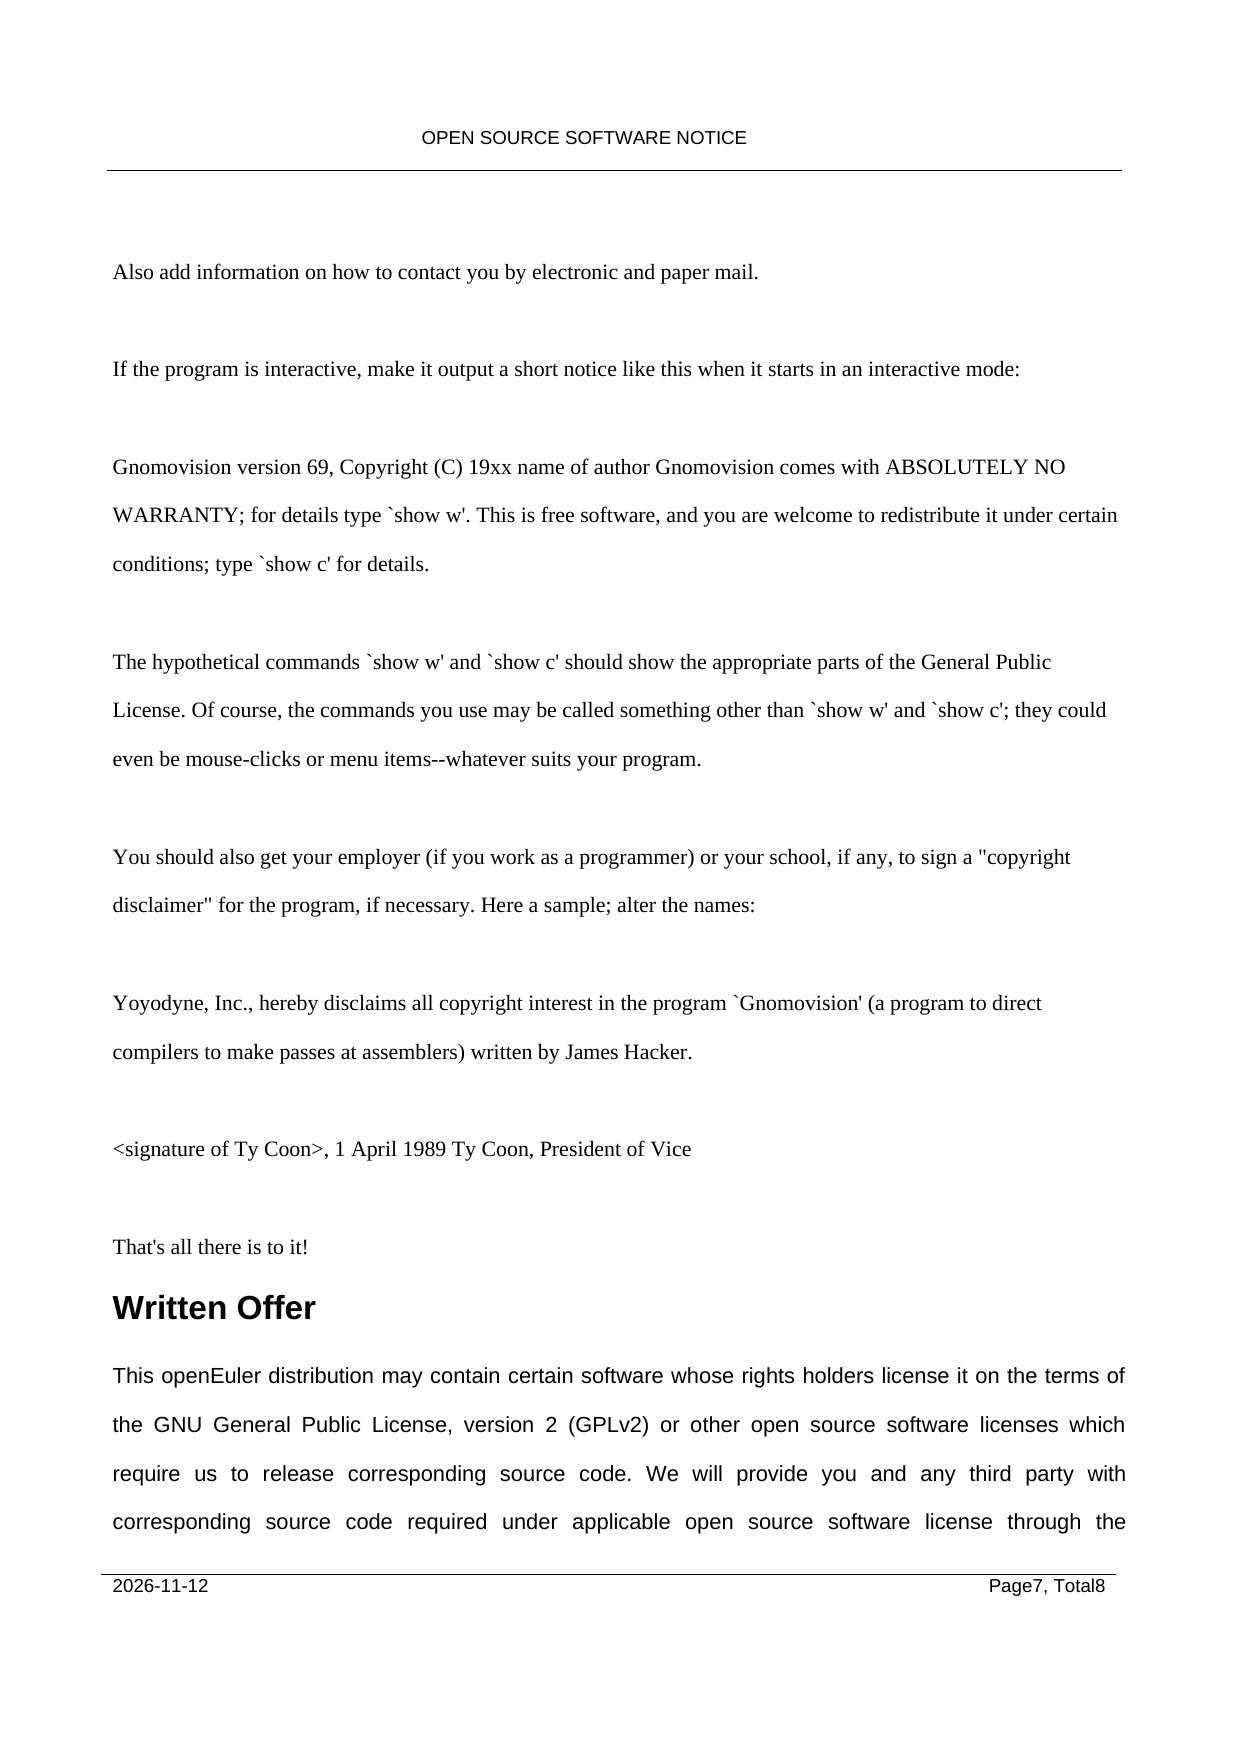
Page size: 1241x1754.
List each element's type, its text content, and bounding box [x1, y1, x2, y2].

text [112, 206, 1128, 1263]
text Written Offer [112, 1275, 1128, 1340]
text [112, 1359, 1128, 1538]
